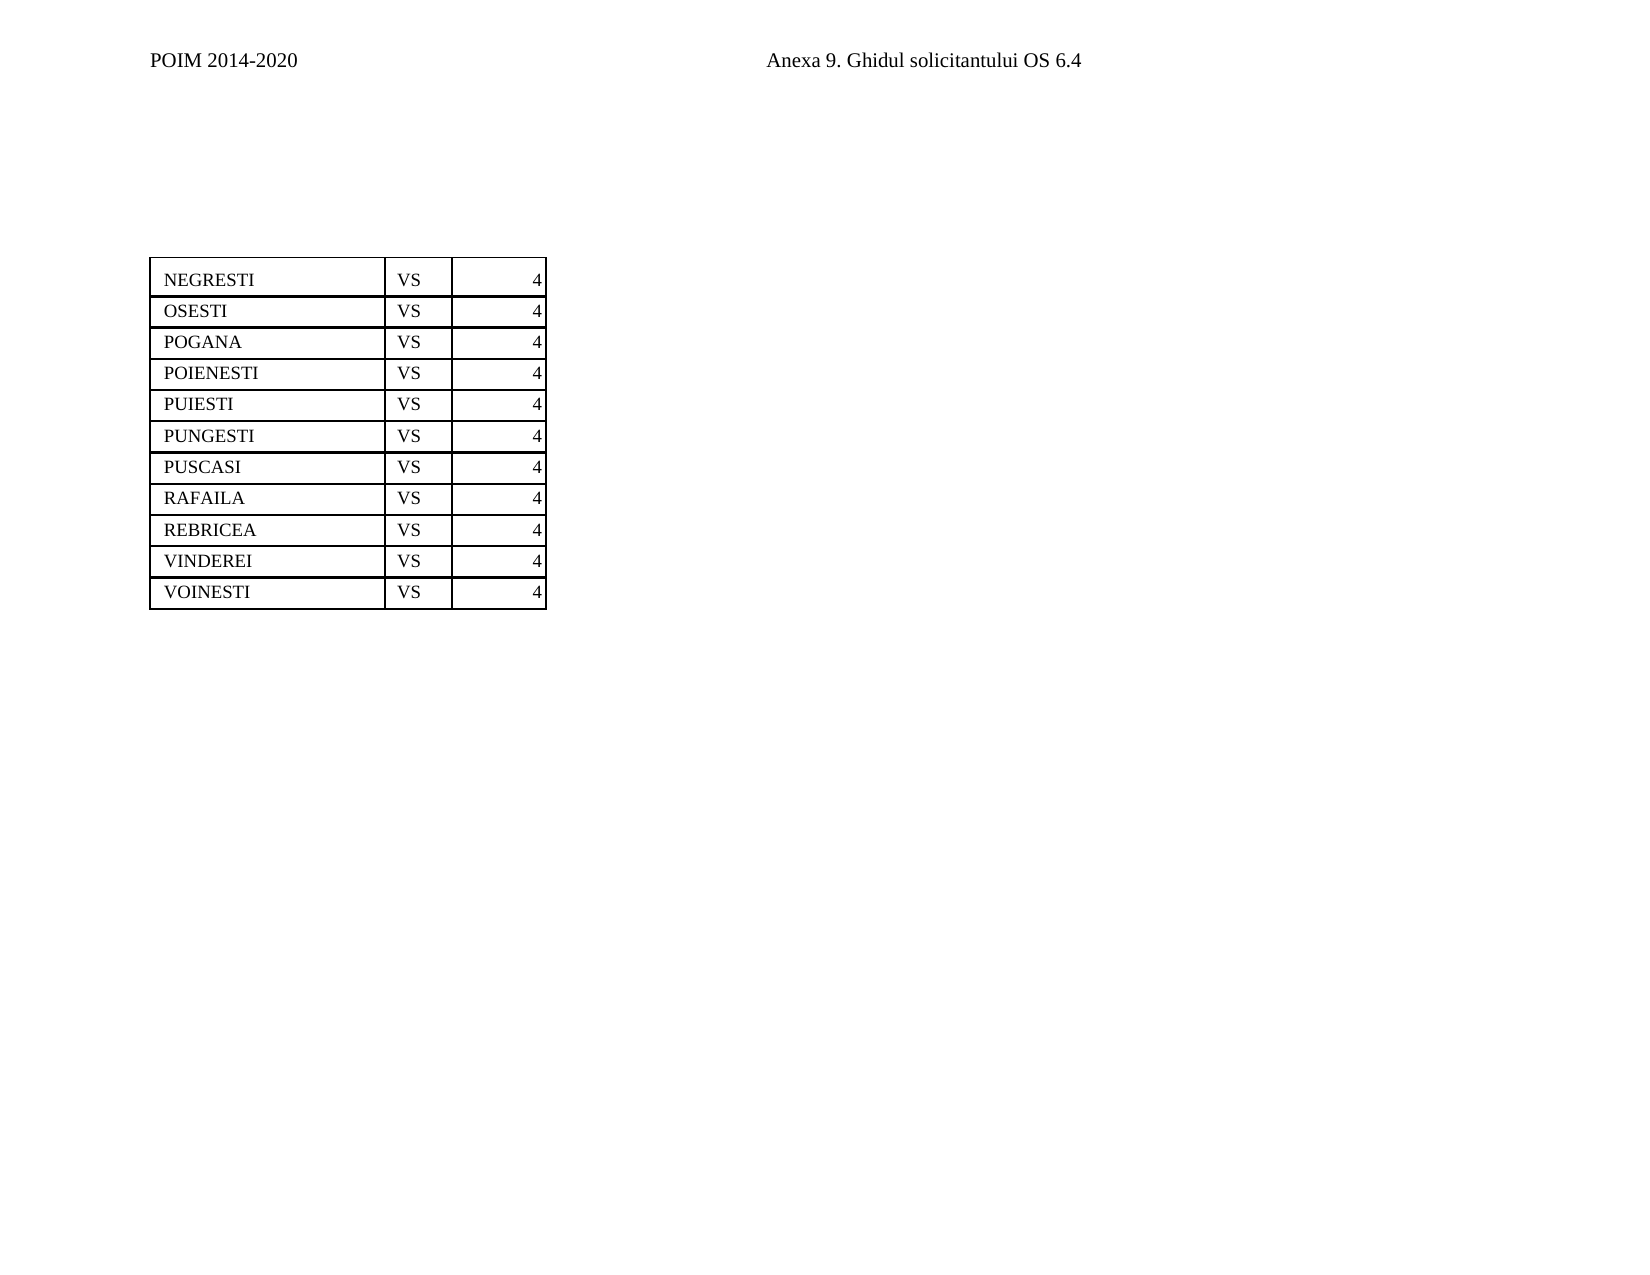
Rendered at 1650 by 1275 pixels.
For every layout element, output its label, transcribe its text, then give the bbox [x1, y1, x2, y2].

table_cell 4 [453, 422, 545, 446]
table_cell 4 [453, 485, 545, 509]
table_cell 4 [453, 454, 545, 477]
table_cell [151, 540, 384, 545]
table_cell VS [386, 391, 451, 415]
table_cell 4 [453, 516, 545, 540]
table_cell [386, 571, 451, 576]
table_cell REBRICEA [151, 516, 384, 540]
table_cell VS [386, 516, 451, 540]
table_cell [453, 540, 545, 545]
table_cell OSESTI [151, 298, 384, 321]
table_cell [386, 290, 451, 295]
table_cell 4 [453, 360, 545, 384]
table_cell VS [386, 485, 451, 509]
table_cell [453, 415, 545, 420]
table_cell [453, 571, 545, 576]
table_cell VS [386, 298, 451, 321]
table_cell [151, 384, 384, 389]
table_cell [386, 415, 451, 420]
table_cell [386, 321, 451, 326]
table_cell [151, 446, 384, 451]
table_cell [386, 384, 451, 389]
table_cell [453, 321, 545, 326]
table_cell VS [386, 329, 451, 353]
table_cell VOINESTI [151, 579, 384, 602]
table_cell 4 [453, 298, 545, 321]
table_cell [151, 321, 384, 326]
table_cell VS [386, 422, 451, 446]
table_cell 4 [453, 329, 545, 353]
table_cell [151, 477, 384, 483]
table_cell PUSCASI [151, 454, 384, 477]
table_cell [386, 602, 451, 607]
table_header 4 [453, 258, 545, 290]
table_cell PUNGESTI [151, 422, 384, 446]
table_cell VS [386, 547, 451, 571]
table_cell [386, 509, 451, 514]
table_cell POGANA [151, 329, 384, 353]
table_cell VS [386, 579, 451, 602]
table_cell 4 [453, 391, 545, 415]
table_cell [151, 509, 384, 514]
table_cell RAFAILA [151, 485, 384, 509]
table_cell [151, 415, 384, 420]
table_cell [453, 384, 545, 389]
table_cell [386, 446, 451, 451]
table_cell [151, 353, 384, 358]
table_cell [386, 353, 451, 358]
table_cell [151, 602, 384, 607]
table_cell [386, 540, 451, 545]
table_cell PUIESTI [151, 391, 384, 415]
table_cell VS [386, 360, 451, 384]
table_cell VS [386, 454, 451, 477]
table_cell POIENESTI [151, 360, 384, 384]
table_cell [453, 509, 545, 514]
table_header NEGRESTI [151, 258, 384, 290]
table_cell 4 [453, 547, 545, 571]
table_cell [151, 571, 384, 576]
table_cell [453, 602, 545, 607]
table_cell [453, 353, 545, 358]
table_cell [453, 290, 545, 295]
table_cell [453, 477, 545, 483]
table_cell [386, 477, 451, 483]
table_cell VINDEREI [151, 547, 384, 571]
table_cell 4 [453, 579, 545, 602]
table_header VS [386, 258, 451, 290]
table_cell [151, 290, 384, 295]
table_cell [453, 446, 545, 451]
